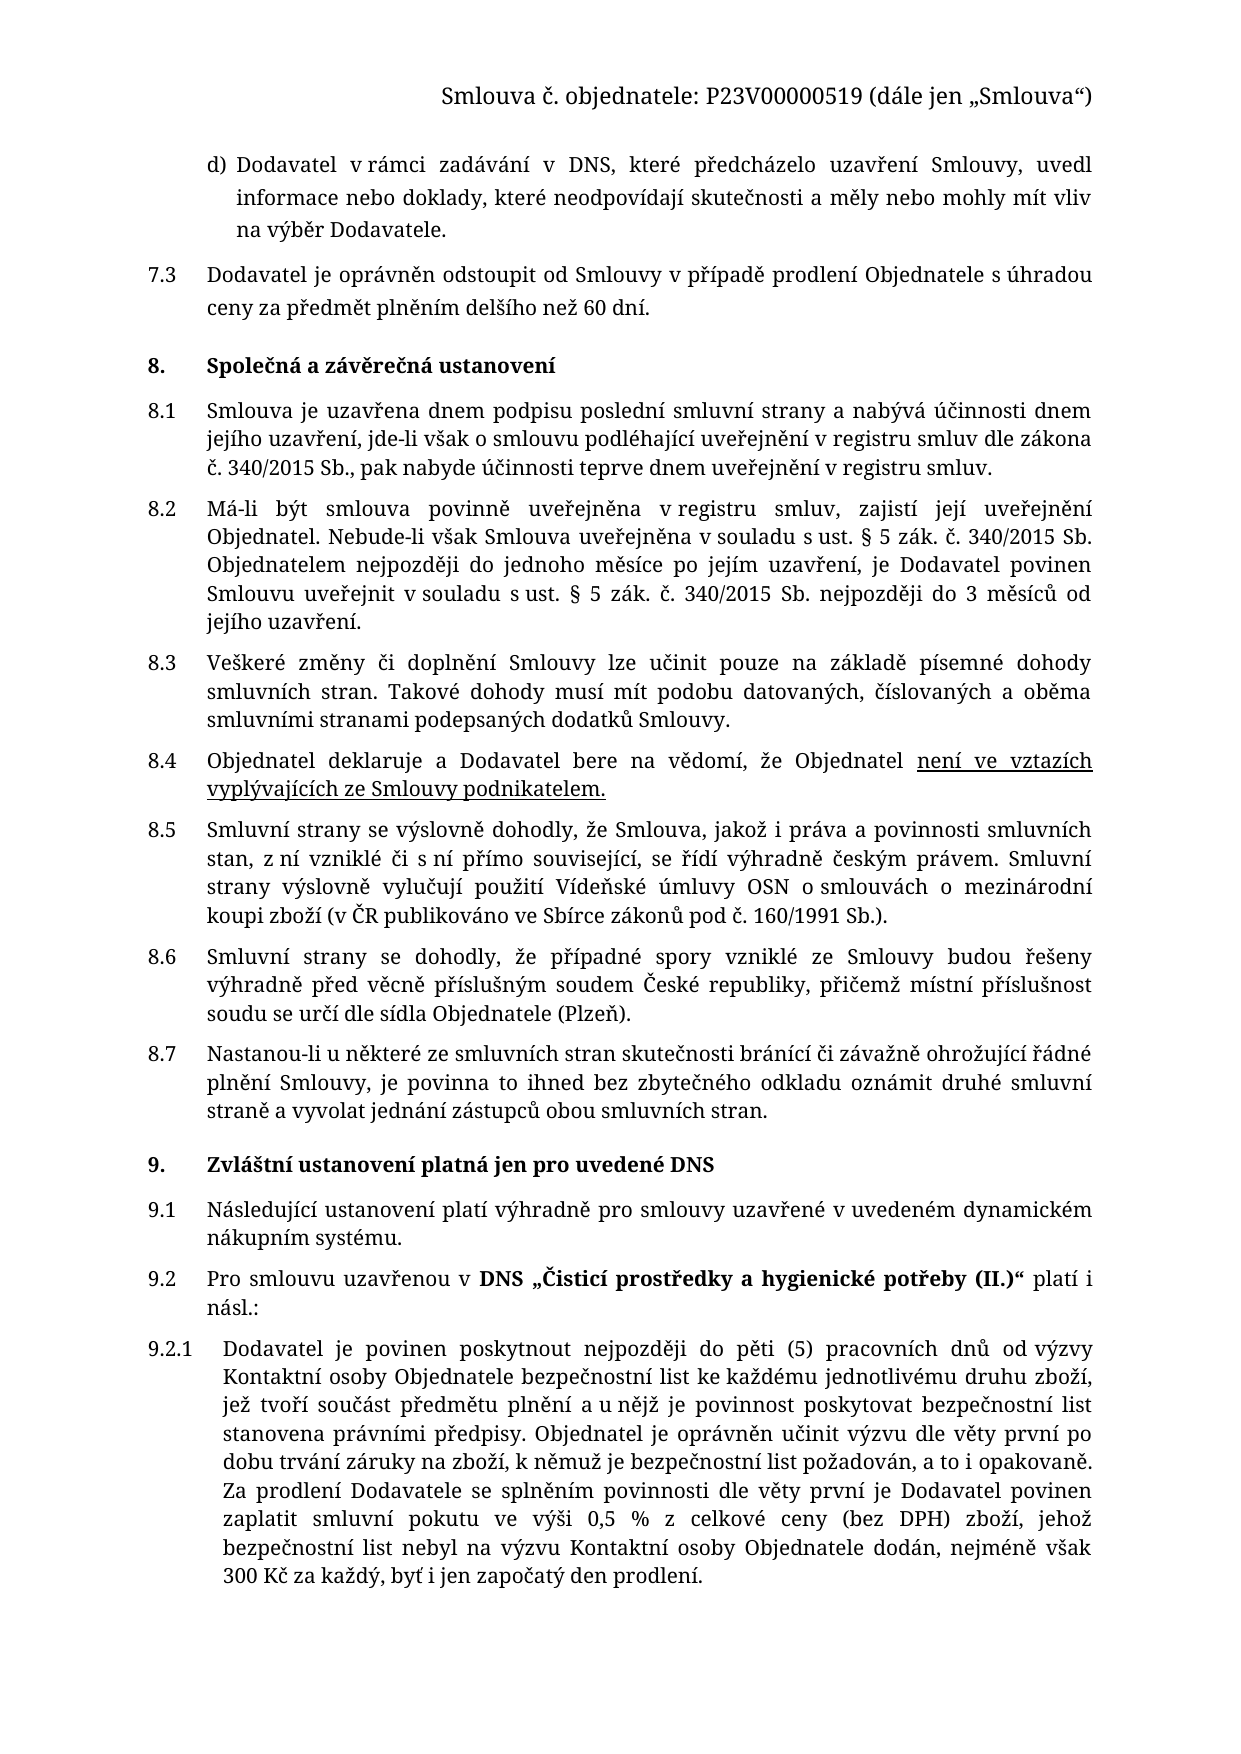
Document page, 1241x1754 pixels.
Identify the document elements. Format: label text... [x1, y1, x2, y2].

list Pro smlouvu uzavřenou v DNS „Čisticí prostředky a hygienické potřeby (II.)“ platí i násl.: [148, 1264, 1093, 1321]
list Veškeré změny či doplnění Smlouvy lze učinit pouze na základě písemné dohody smluvních stran. Takové dohody musí mít podobu datovaných, číslovaných a oběma smluvními stranami podepsaných dodatků Smlouvy. [148, 648, 1093, 734]
list Má-li být smlouva povinně uveřejněna v registru smluv, zajistí její uveřejnění Objednatel. Nebude-li však Smlouva uveřejněna v souladu s ust. § 5 zák. č. 340/2015 Sb. Objednatelem nejpozději do jednoho měsíce po jejím uzavření, je Dodavatel povinen Smlouvu uveřejnit v souladu s ust. § 5 zák. č. 340/2015 Sb. nejpozději do 3 měsíců od jejího uzavření. [148, 494, 1093, 636]
list Smlouva je uzavřena dnem podpisu poslední smluvní strany a nabývá účinnosti dnem jejího uzavření, jde-li však o smlouvu podléhající uveřejnění v registru smluv dle zákona č. 340/2015 Sb., pak nabyde účinnosti teprve dnem uveřejnění v registru smluv. [148, 396, 1093, 481]
list Zvláštní ustanovení platná jen pro uvedené DNS [148, 1150, 1093, 1178]
list Dodavatel v rámci zadávání v DNS, které předcházelo uzavření Smlouvy, uvedl informace nebo doklady, které neodpovídají skutečnosti a měly nebo mohly mít vliv na výběr Dodavatele. [207, 150, 1093, 244]
list Nastanou-li u některé ze smluvních stran skutečnosti bránící či závažně ohrožující řádné plnění Smlouvy, je povinna to ihned bez zbytečného odkladu oznámit druhé smluvní straně a vyvolat jednání zástupců obou smluvních stran. [148, 1039, 1093, 1125]
list Dodavatel je povinen poskytnout nejpozději do pěti (5) pracovních dnů od výzvy Kontaktní osoby Objednatele bezpečnostní list ke každému jednotlivému druhu zboží, jež tvoří součást předmětu plnění a u nějž je povinnost poskytovat bezpečnostní list stanovena právními předpisy. Objednatel je oprávněn učinit výzvu dle věty první po dobu trvání záruky na zboží, k němuž je bezpečnostní list požadován, a to i opakovaně. Za prodlení Dodavatele se splněním povinnosti dle věty první je Dodavatel povinen zaplatit smluvní pokutu ve výši 0,5 % z celkové ceny (bez DPH) zboží, jehož bezpečnostní list nebyl na výzvu Kontaktní osoby Objednatele dodán, nejméně však 300 Kč za každý, byť i jen započatý den prodlení. [148, 1334, 1093, 1590]
list Společná a závěrečná ustanovení [148, 351, 1093, 379]
list Smluvní strany se dohodly, že případné spory vzniklé ze Smlouvy budou řešeny výhradně před věcně příslušným soudem České republiky, přičemž místní příslušnost soudu se určí dle sídla Objednatele (Plzeň). [148, 942, 1093, 1027]
list Smluvní strany se výslovně dohodly, že Smlouva, jakož i práva a povinnosti smluvních stan, z ní vzniklé či s ní přímo související, se řídí výhradně českým právem. Smluvní strany výslovně vylučují použití Vídeňské úmluvy OSN o smlouvách o mezinárodní koupi zboží (v ČR publikováno ve Sbírce zákonů pod č. 160/1991 Sb.). [148, 816, 1093, 929]
list Následující ustanovení platí výhradně pro smlouvy uzavřené v uvedeném dynamickém nákupním systému. [148, 1195, 1093, 1252]
list Dodavatel je oprávněn odstoupit od Smlouvy v případě prodlení Objednatele s úhradou ceny za předmět plněním delšího než 60 dní. [148, 261, 1093, 322]
list Objednatel deklaruje a Dodavatel bere na vědomí, že Objednatel není ve vztazích vyplývajících ze Smlouvy podnikatelem. [148, 746, 1093, 803]
